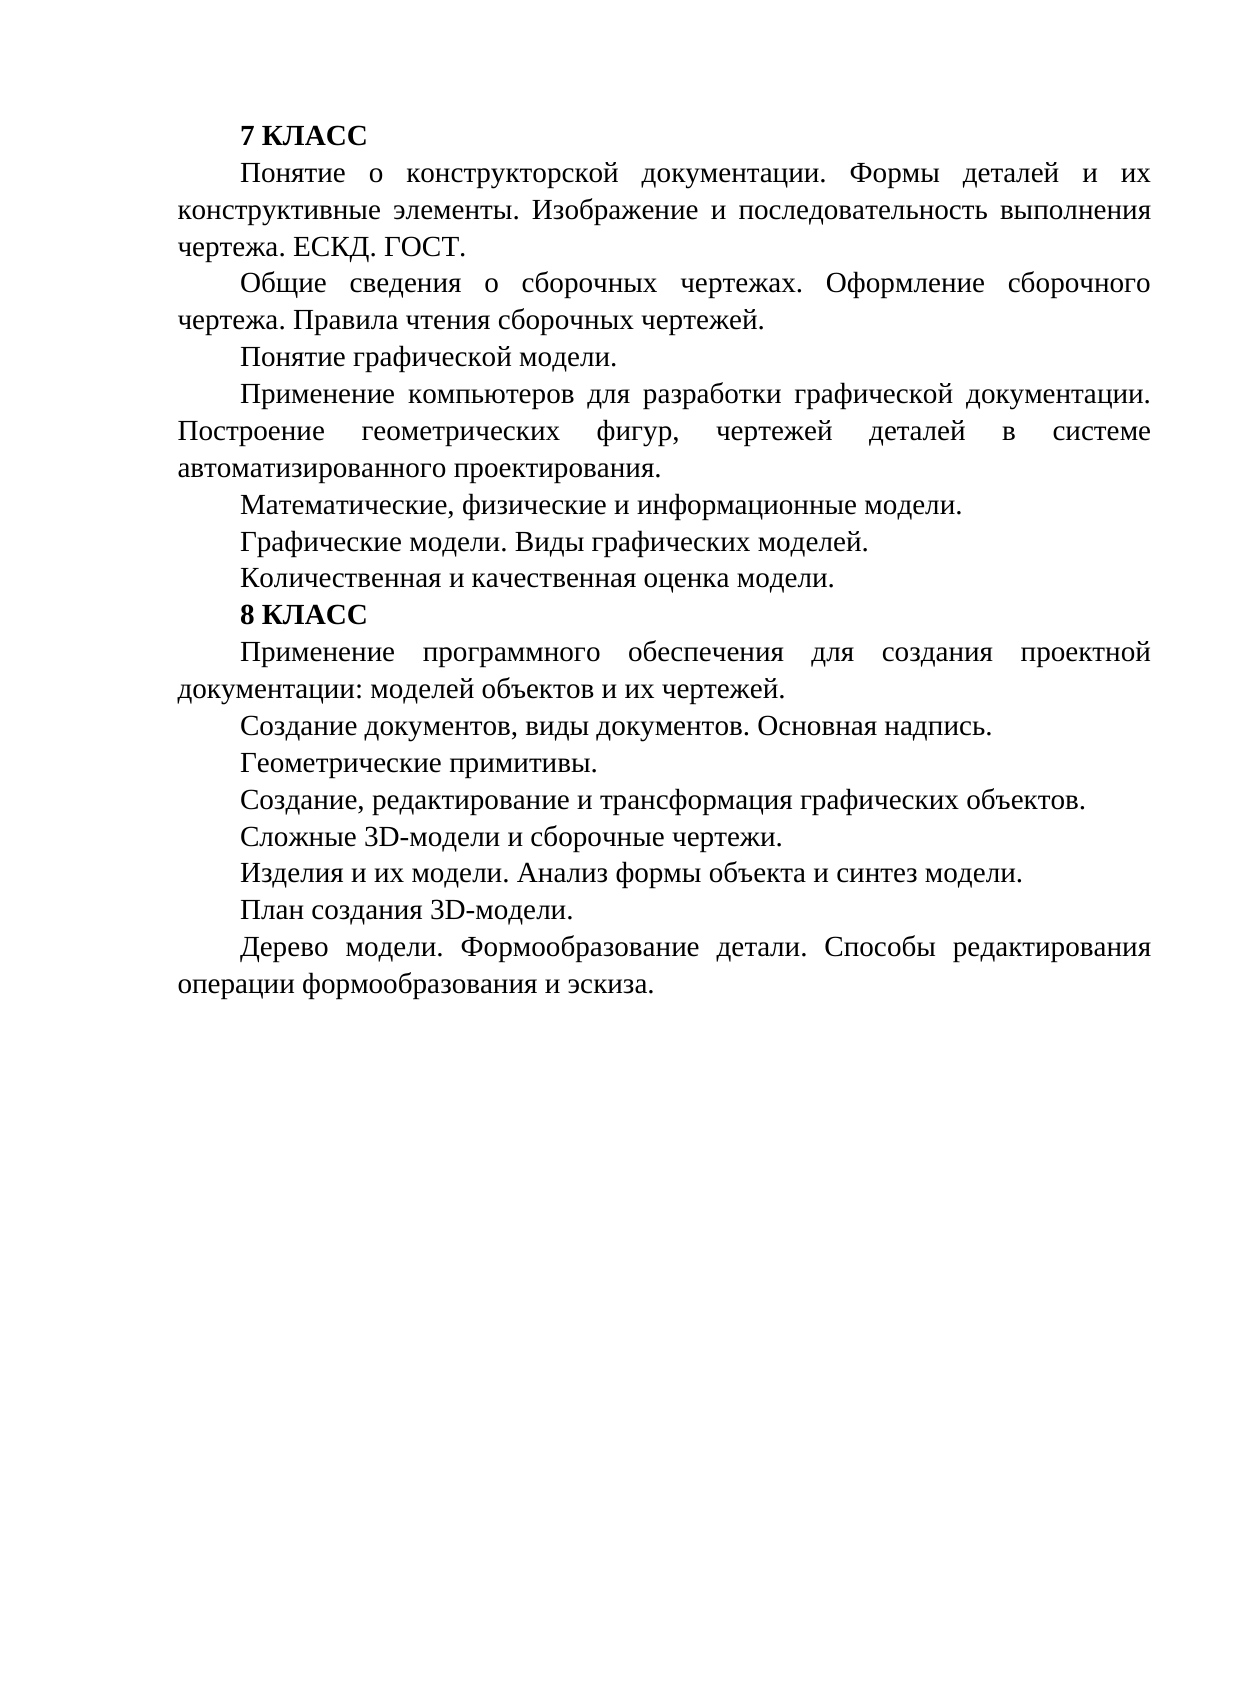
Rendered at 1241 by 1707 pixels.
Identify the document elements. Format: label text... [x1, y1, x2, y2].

text Сложные 3D-модели и сборочные чертежи. [177, 819, 1152, 852]
text Дерево модели. Формообразование детали. Способы редактирования операции формообразования и эскиза. [177, 929, 1152, 1000]
text Математические, физические и информационные модели. [177, 487, 1152, 520]
text Понятие графической модели. [177, 339, 1152, 373]
text 8 КЛАСС [177, 597, 1152, 631]
text Геометрические примитивы. [177, 745, 1152, 778]
text Применение программного обеспечения для создания проектной документации: моделей объектов и их чертежей. [177, 634, 1152, 705]
text Количественная и качественная оценка модели. [177, 561, 1152, 594]
text Общие сведения о сборочных чертежах. Оформление сборочного чертежа. Правила чтения сборочных чертежей. [177, 266, 1152, 336]
text Понятие о конструкторской документации. Формы деталей и их конструктивные элементы. Изображение и последовательность выполнения чертежа. ЕСКД. ГОСТ. [177, 155, 1152, 262]
text План создания 3D-модели. [177, 892, 1152, 926]
text Изделия и их модели. Анализ формы объекта и синтез модели. [177, 856, 1152, 889]
text Создание, редактирование и трансформация графических объектов. [177, 782, 1152, 815]
text Применение компьютеров для разработки графической документации. Построение геометрических фигур, чертежей деталей в системе автоматизированного проектирования. [177, 376, 1152, 483]
text Графические модели. Виды графических моделей. [177, 524, 1152, 557]
text Создание документов, виды документов. Основная надпись. [177, 708, 1152, 742]
text 7 КЛАСС [177, 118, 1152, 152]
